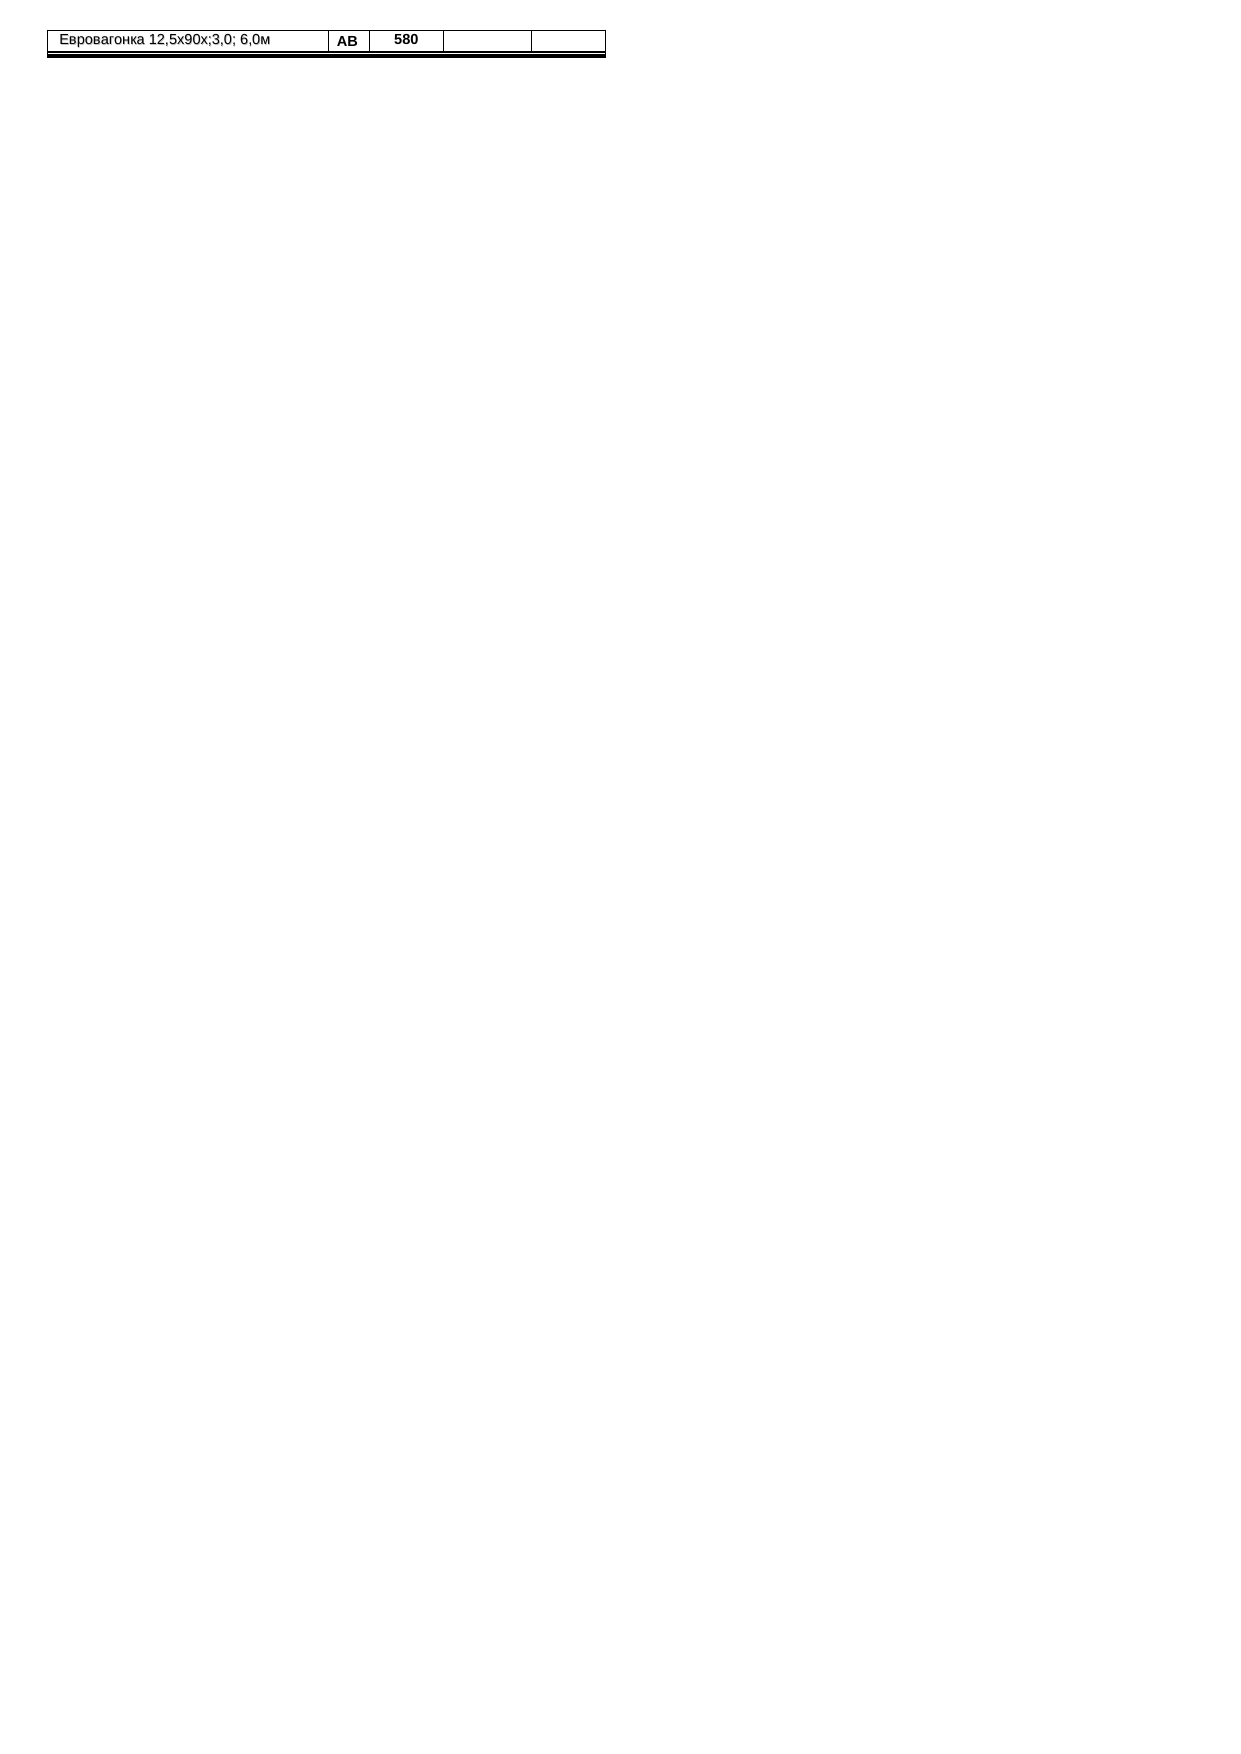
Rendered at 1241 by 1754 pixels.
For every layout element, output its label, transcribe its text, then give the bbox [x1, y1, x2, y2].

table_cell АВ [329, 31, 369, 51]
table_cell [444, 31, 531, 51]
table_cell 580 [370, 31, 443, 51]
table_cell Евровагонка 12,5х90х;3,0; 6,0м [48, 31, 328, 51]
table_cell [532, 31, 605, 51]
